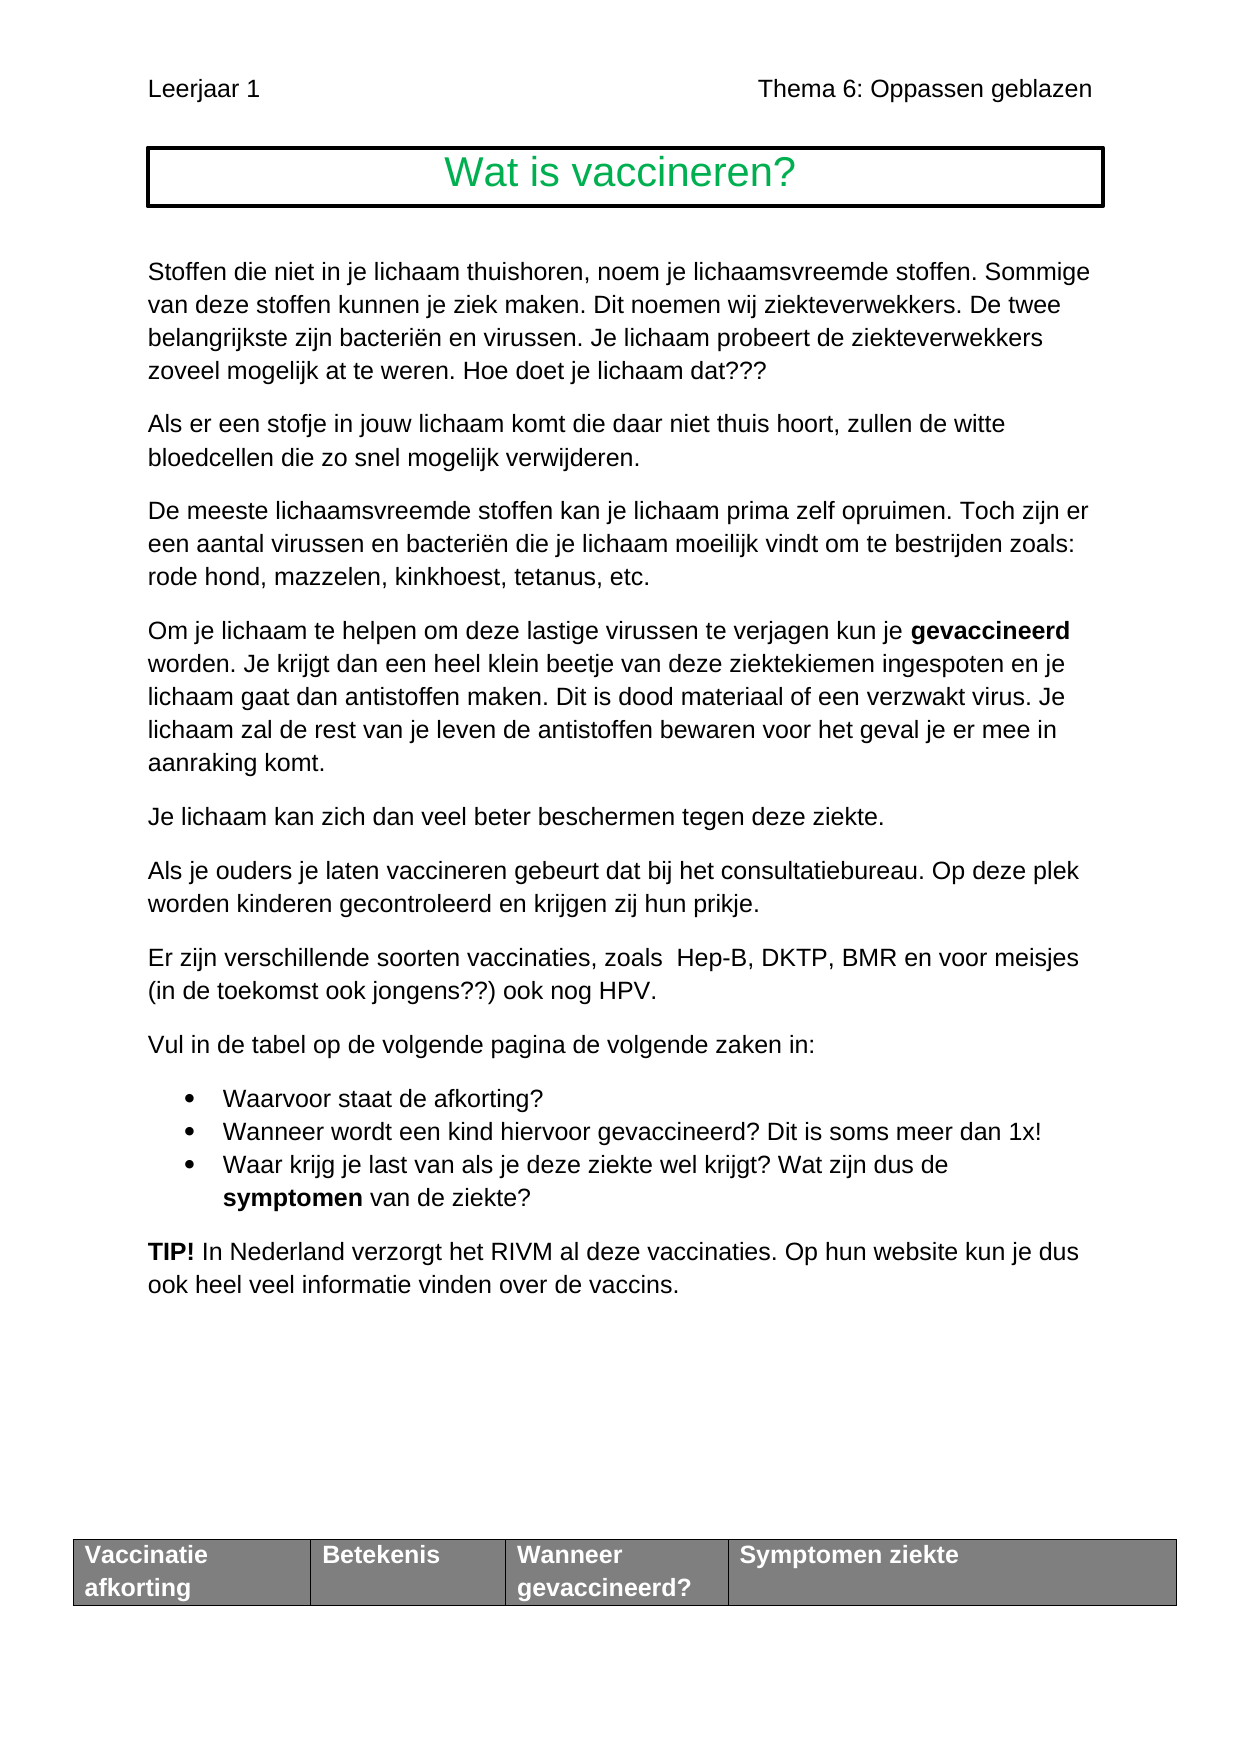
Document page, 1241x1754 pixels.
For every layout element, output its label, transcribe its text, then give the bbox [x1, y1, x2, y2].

text Wat is vaccineren? [148, 148, 1093, 196]
text Vul in de tabel op de volgende pagina de volgende zaken in: [148, 1030, 1093, 1058]
table_header Wanneer gevaccineerd? [506, 1540, 728, 1605]
text Er zijn verschillende soorten vaccinaties, zoals Hep-B, DKTP, BMR en voor meisjes (in de toekomst ook jongens??) ook nog HPV. [148, 943, 1093, 1005]
text Om je lichaam te helpen om deze lastige virussen te verjagen kun je gevaccineerd worden. Je krijgt dan een heel klein beetje van deze ziektekiemen ingespoten en je lichaam gaat dan antistoffen maken. Dit is dood materiaal of een verzwakt virus. Je lichaam zal de rest van je leven de antistoffen bewaren voor het geval je er mee in aanraking komt. [148, 616, 1093, 777]
text Als je ouders je laten vaccineren gebeurt dat bij het consultatiebureau. Op deze plek worden kinderen gecontroleerd en krijgen zij hun prikje. [148, 856, 1093, 918]
table_header Symptomen ziekte [729, 1540, 1176, 1605]
table_header Betekenis [311, 1540, 505, 1605]
text Als er een stofje in jouw lichaam komt die daar niet thuis hoort, zullen de witte bloedcellen die zo snel mogelijk verwijderen. [148, 409, 1093, 471]
text Je lichaam kan zich dan veel beter beschermen tegen deze ziekte. [148, 802, 1093, 831]
text Stoffen die niet in je lichaam thuishoren, noem je lichaamsvreemde stoffen. Sommige van deze stoffen kunnen je ziek maken. Dit noemen wij ziekteverwekkers. De twee belangrijkste zijn bacteriën en virussen. Je lichaam probeert de ziekteverwekkers zoveel mogelijk at te weren. Hoe doet je lichaam dat??? [148, 223, 1093, 384]
list Waarvoor staat de afkorting? [185, 1084, 1093, 1112]
text TIP! In Nederland verzorgt het RIVM al deze vaccinaties. Op hun website kun je dus ook heel veel informatie vinden over de vaccins. [148, 1237, 1093, 1299]
table_header Vaccinatie afkorting [74, 1540, 310, 1605]
text De meeste lichaamsvreemde stoffen kan je lichaam prima zelf opruimen. Toch zijn er een aantal virussen en bacteriën die je lichaam moeilijk vindt om te bestrijden zoals: rode hond, mazzelen, kinkhoest, tetanus, etc. [148, 496, 1093, 591]
list Waar krijg je last van als je deze ziekte wel krijgt? Wat zijn dus de symptomen van de ziekte? [185, 1150, 1093, 1212]
list Wanneer wordt een kind hiervoor gevaccineerd? Dit is soms meer dan 1x! [185, 1117, 1093, 1146]
